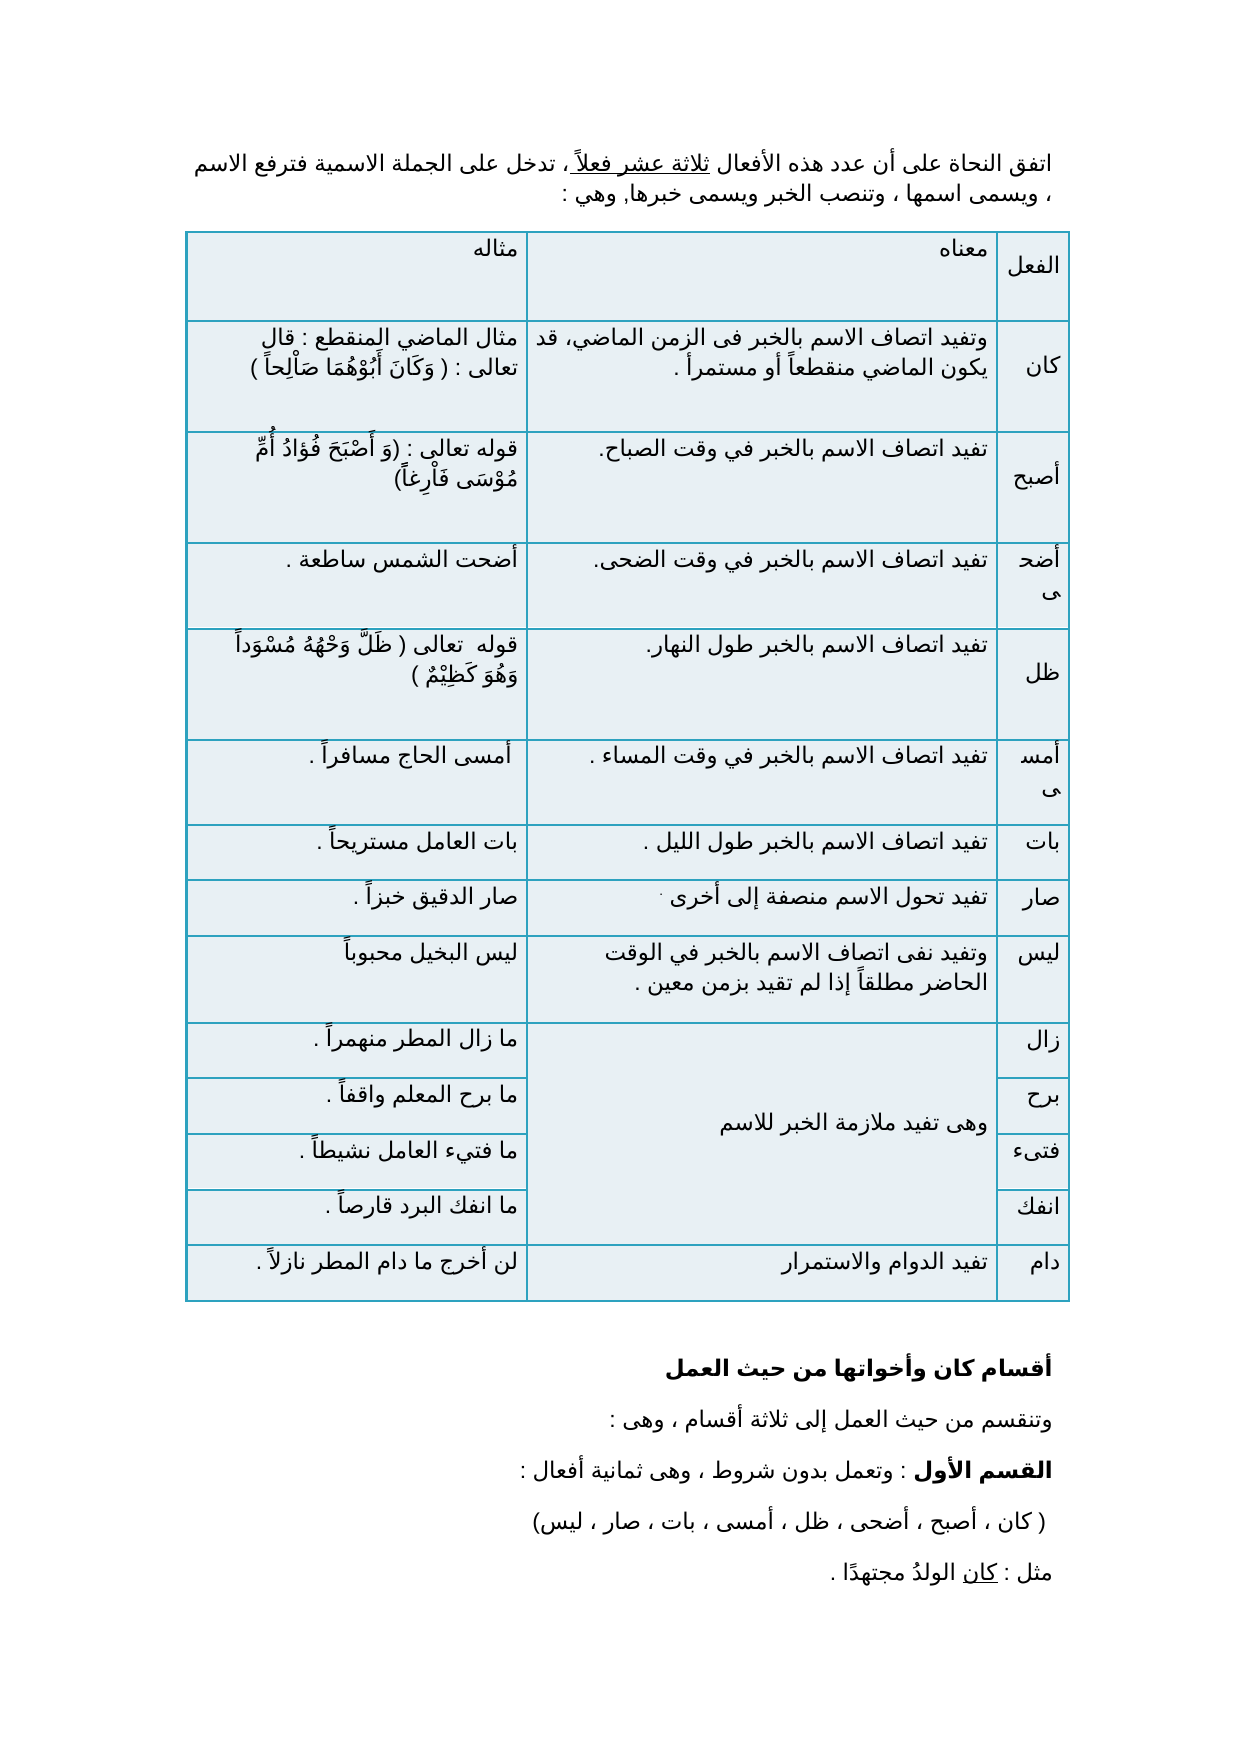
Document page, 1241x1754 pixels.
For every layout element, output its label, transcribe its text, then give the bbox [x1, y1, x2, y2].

table_header مثاله [188, 233, 526, 320]
table_cell فتىء [998, 1135, 1068, 1188]
table_cell تفيد اتصاف الاسم بالخبر في وقت المساء . [528, 741, 996, 824]
table_cell وهى تفيد ملازمة الخبر للاسم [528, 1024, 996, 1244]
text وتنقسم من حيث العمل إلى ثلاثة أقسام ، وهى : [187, 1406, 1053, 1432]
table_cell أضحت الشمس ساطعة . [188, 544, 526, 627]
table_cell صار الدقيق خبزاً . [188, 881, 526, 935]
table_cell قوله تعالى ( ظَلَّ وَحْهُهُ مُسْوَداً وَهُوَ كَظِيْمٌ ) [188, 630, 526, 739]
table_header الفعل [998, 233, 1068, 320]
table_cell تفيد اتصاف الاسم بالخبر طول النهار. [528, 630, 996, 739]
table_cell برح [998, 1079, 1068, 1133]
table_cell مثال الماضي المنقطع : قال تعالى : ( وَكَانَ أَبُوْهُمَا صَاْلِحاً ) [188, 322, 526, 431]
table_cell تفيد اتصاف الاسم بالخبر طول الليل . [528, 826, 996, 879]
table_cell أمسى الحاج مسافراً . [188, 741, 526, 824]
table_cell ليس البخيل محبوباً [188, 937, 526, 1022]
text القسم الأول : وتعمل بدون شروط ، وهى ثمانية أفعال : [187, 1457, 1053, 1483]
table_cell لن أخرج ما دام المطر نازلاً . [188, 1246, 526, 1300]
text ( كان ، أصبح ، أضحى ، ظل ، أمسى ، بات ، صار ، ليس) [187, 1508, 1053, 1534]
table_cell زال [998, 1024, 1068, 1077]
table_cell تفيد اتصاف الاسم بالخبر في وقت الصباح. [528, 433, 996, 542]
table_header معناه [528, 233, 996, 320]
table_cell ليس [998, 937, 1068, 1022]
table_cell وتفيد اتصاف الاسم بالخبر فى الزمن الماضي، قد يكون الماضي منقطعاً أو مستمرأ . [528, 322, 996, 431]
table_cell كان [998, 322, 1068, 431]
table_cell ما انفك البرد قارصاً . [188, 1191, 526, 1244]
table_cell ما برح المعلم واقفاً . [188, 1079, 526, 1133]
text أقسام كان وأخواتها من حيث العمل [187, 1355, 1053, 1381]
table_cell وتفيد نفى اتصاف الاسم بالخبر في الوقت الحاضر مطلقاً إذا لم تقيد بزمن معين . [528, 937, 996, 1022]
table_cell أصبح [998, 433, 1068, 542]
table_cell تفيد الدوام والاستمرار [528, 1246, 996, 1300]
table_cell دام [998, 1246, 1068, 1300]
table_cell صار [998, 881, 1068, 935]
table_cell أمسى [998, 741, 1068, 824]
table_cell انفك [998, 1191, 1068, 1244]
table_cell بات [998, 826, 1068, 879]
text مثل : كان الولدُ مجتهدًا . [187, 1559, 1053, 1585]
table_cell ما زال المطر منهمراً . [188, 1024, 526, 1077]
table_cell ما فتيء العامل نشيطاً . [188, 1135, 526, 1188]
table_cell تفيد تحول الاسم منصفة إلى أخرى . [528, 881, 996, 935]
table_cell تفيد اتصاف الاسم بالخبر في وقت الضحى. [528, 544, 996, 627]
table_cell أضحى [998, 544, 1068, 627]
table_cell بات العامل مستريحاً . [188, 826, 526, 879]
text اتفق النحاة على أن عدد هذه الأفعال ثلاثة عشر فعلاً ، تدخل على الجملة الاسمية فترفع الاسم ، ويسمى اسمها ، وتنصب الخبر ويسمى خبرها, وهي : [187, 150, 1053, 207]
table_cell قوله تعالى : (وَ أَصْبَحَ فُؤادُ أُمِّ مُوْسَى فَاْرِغاًً) [188, 433, 526, 542]
table_cell ظل [998, 630, 1068, 739]
